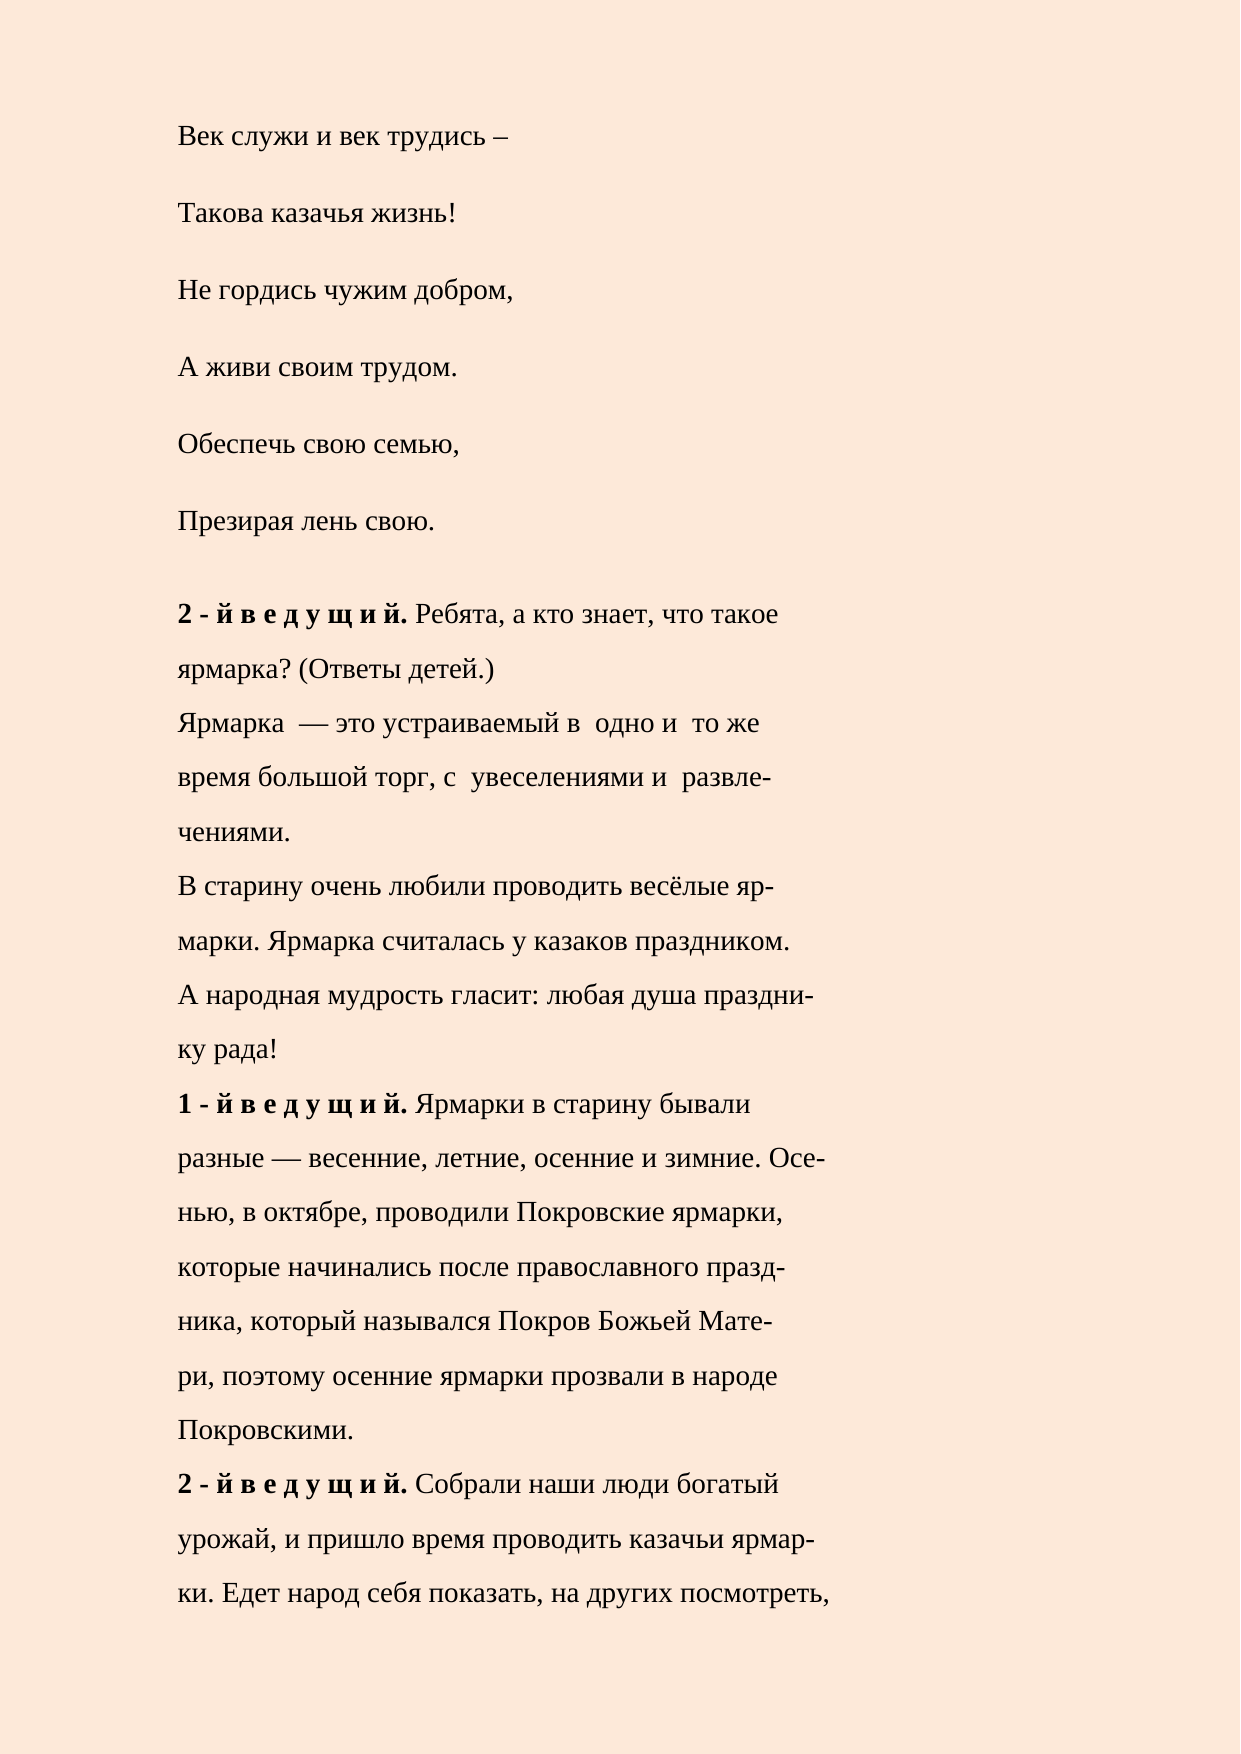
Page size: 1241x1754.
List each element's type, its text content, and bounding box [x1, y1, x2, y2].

text А народная мудрость гласит: любая душа праздни- [177, 977, 1152, 1011]
text В старину очень любили проводить весёлые яр- [177, 868, 1152, 902]
text 1 - й в е д у щ и й. Ярмарки в старину бывали [177, 1086, 1152, 1119]
text Покровскими. [177, 1412, 1152, 1446]
text Такова казачья жизнь! [177, 195, 1152, 229]
text ку рада! [177, 1031, 1152, 1065]
text чениями. [177, 814, 1152, 847]
text 2 - й в е д у щ и й. Ребята, а кто знает, что такое [177, 596, 1152, 630]
text Обеспечь свою семью, [177, 426, 1152, 460]
text Век служи и век трудись – [177, 118, 1152, 152]
text Не гордись чужим добром, [177, 272, 1152, 306]
text ри, поэтому осенние ярмарки прозвали в народе [177, 1358, 1152, 1391]
text А живи своим трудом. [177, 349, 1152, 383]
text 2 - й в е д у щ и й. Собрали наши люди богатый [177, 1466, 1152, 1500]
text время большой торг, с увеселениями и развле- [177, 759, 1152, 793]
text ки. Едет народ себя показать, на других посмотреть, [177, 1575, 1152, 1609]
text ярмарка? (Ответы детей.) [177, 651, 1152, 684]
text которые начинались после православного празд- [177, 1249, 1152, 1282]
text урожай, и пришло время проводить казачьи ярмар- [177, 1521, 1152, 1554]
text нью, в октябре, проводили Покровские ярмарки, [177, 1194, 1152, 1228]
text марки. Ярмарка считалась у казаков праздником. [177, 923, 1152, 956]
text разные — весенние, летние, осенние и зимние. Осе- [177, 1140, 1152, 1174]
text Ярмарка — это устраиваемый в одно и то же [177, 705, 1152, 739]
text Презирая лень свою. [177, 503, 1152, 537]
text ника, который назывался Покров Божьей Мате- [177, 1303, 1152, 1337]
